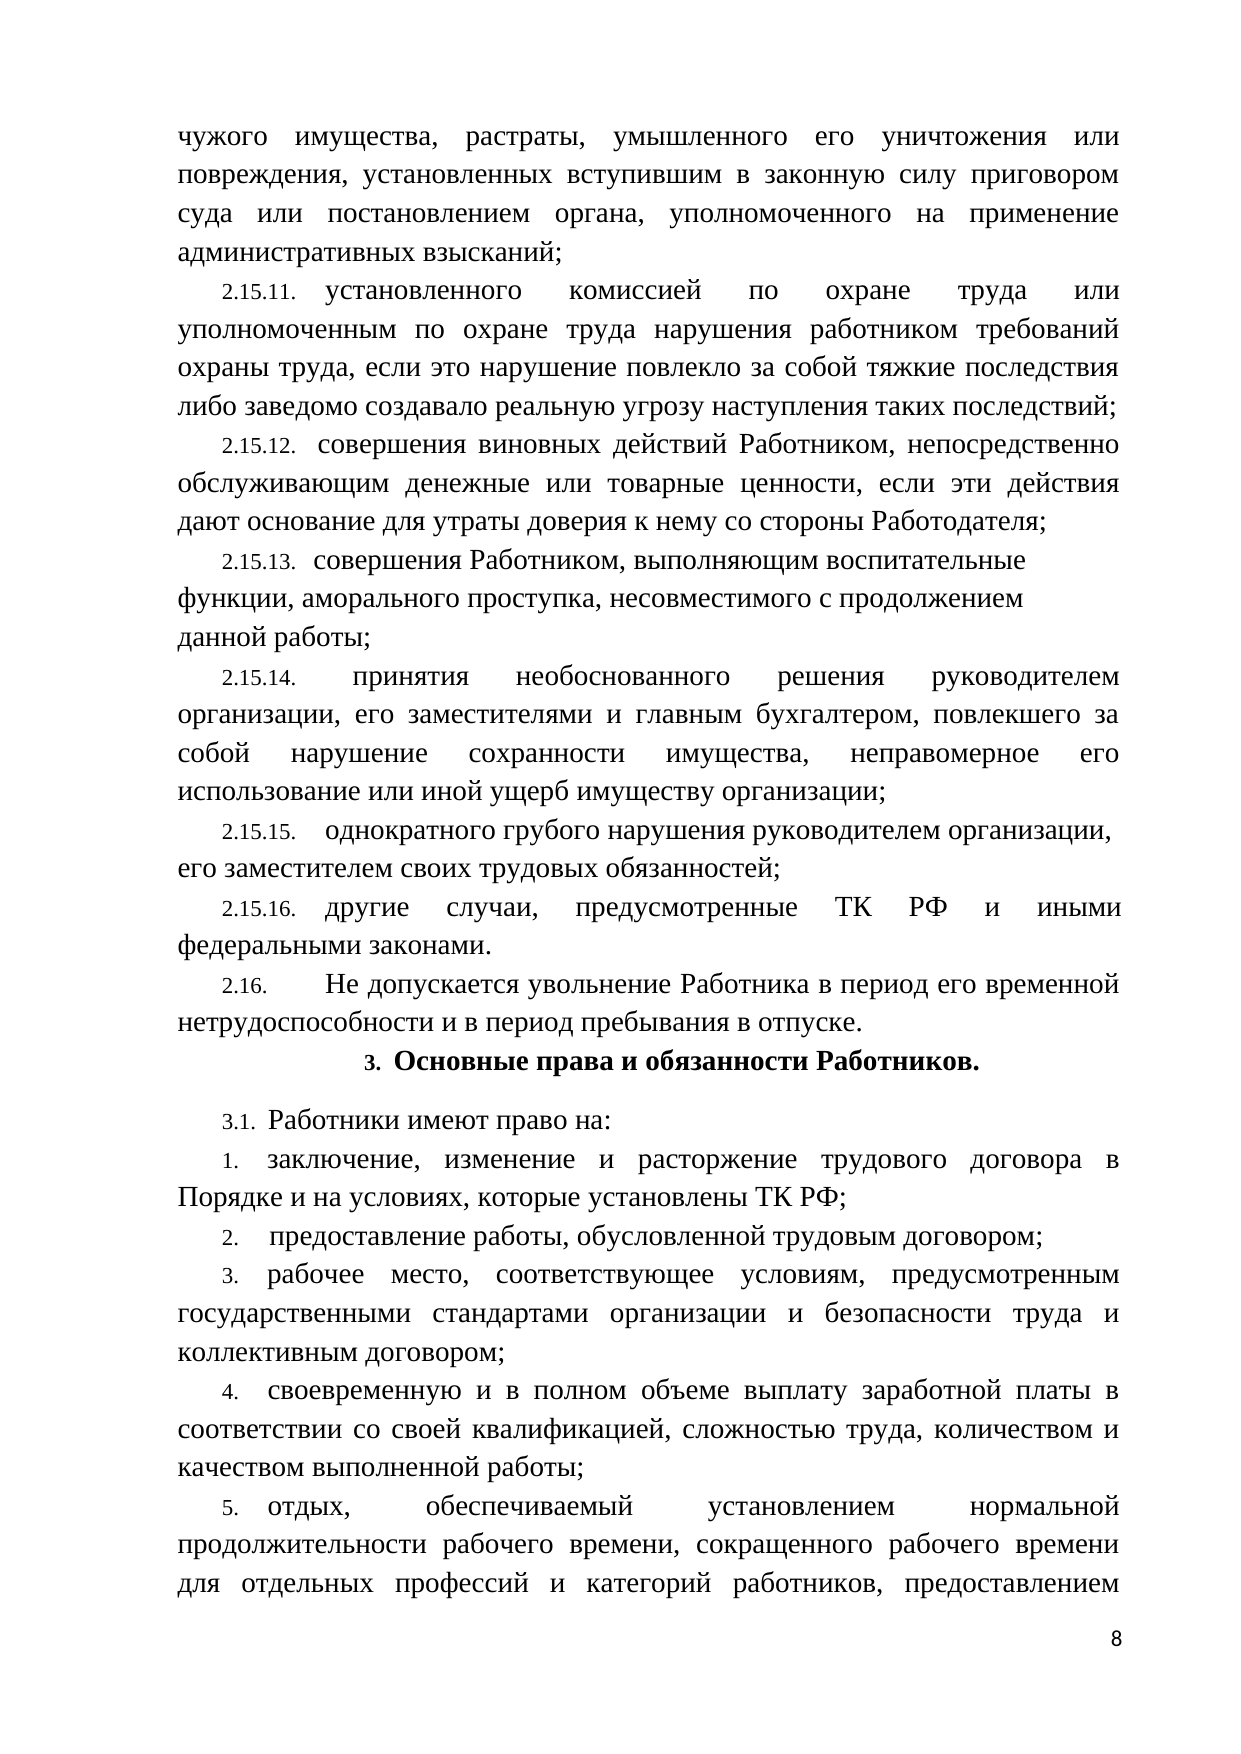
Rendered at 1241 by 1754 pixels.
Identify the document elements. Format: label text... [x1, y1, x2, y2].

list установленного комиссией по охране труда или уполномоченным по охране труда нарушения работником требований охраны труда, если это нарушение повлекло за собой тяжкие последствия либо заведомо создавало реальную угрозу наступления таких последствий; [177, 272, 1120, 421]
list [177, 118, 1120, 267]
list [177, 1488, 1120, 1598]
list Основные права и обязанности Работников. [177, 1043, 1122, 1077]
list заключение, изменение и расторжение трудового договора в Порядке и на условиях, которые установлены ТК РФ; [177, 1141, 1120, 1213]
list другие случаи, предусмотренные ТК РФ и иными федеральными законами. [177, 889, 1122, 961]
list Не допускается увольнение Работника в период его временной нетрудоспособности и в период пребывания в отпуске. [177, 966, 1120, 1038]
list совершения виновных действий Работником, непосредственно обслуживающим денежные или товарные ценности, если эти действия дают основание для утраты доверия к нему со стороны Работодателя; [177, 426, 1120, 537]
list предоставление работы, обусловленной трудовым договором; [177, 1218, 1122, 1252]
list совершения Работником, выполняющим воспитательные функции, аморального проступка, несовместимого с продолжением данной работы; [177, 542, 1120, 653]
list принятия необоснованного решения руководителем организации, его заместителями и главным бухгалтером, повлекшего за собой нарушение сохранности имущества, неправомерное его использование или иной ущерб имуществу организации; [177, 658, 1120, 807]
list своевременную и в полном объеме выплату заработной платы в соответствии со своей квалификацией, сложностью труда, количеством и качеством выполненной работы; [177, 1372, 1120, 1483]
list Работники имеют право на: [177, 1102, 1122, 1136]
list рабочее место, соответствующее условиям, предусмотренным государственными стандартами организации и безопасности труда и коллективным договором; [177, 1257, 1120, 1367]
list однократного грубого нарушения руководителем организации, его заместителем своих трудовых обязанностей; [177, 812, 1120, 884]
